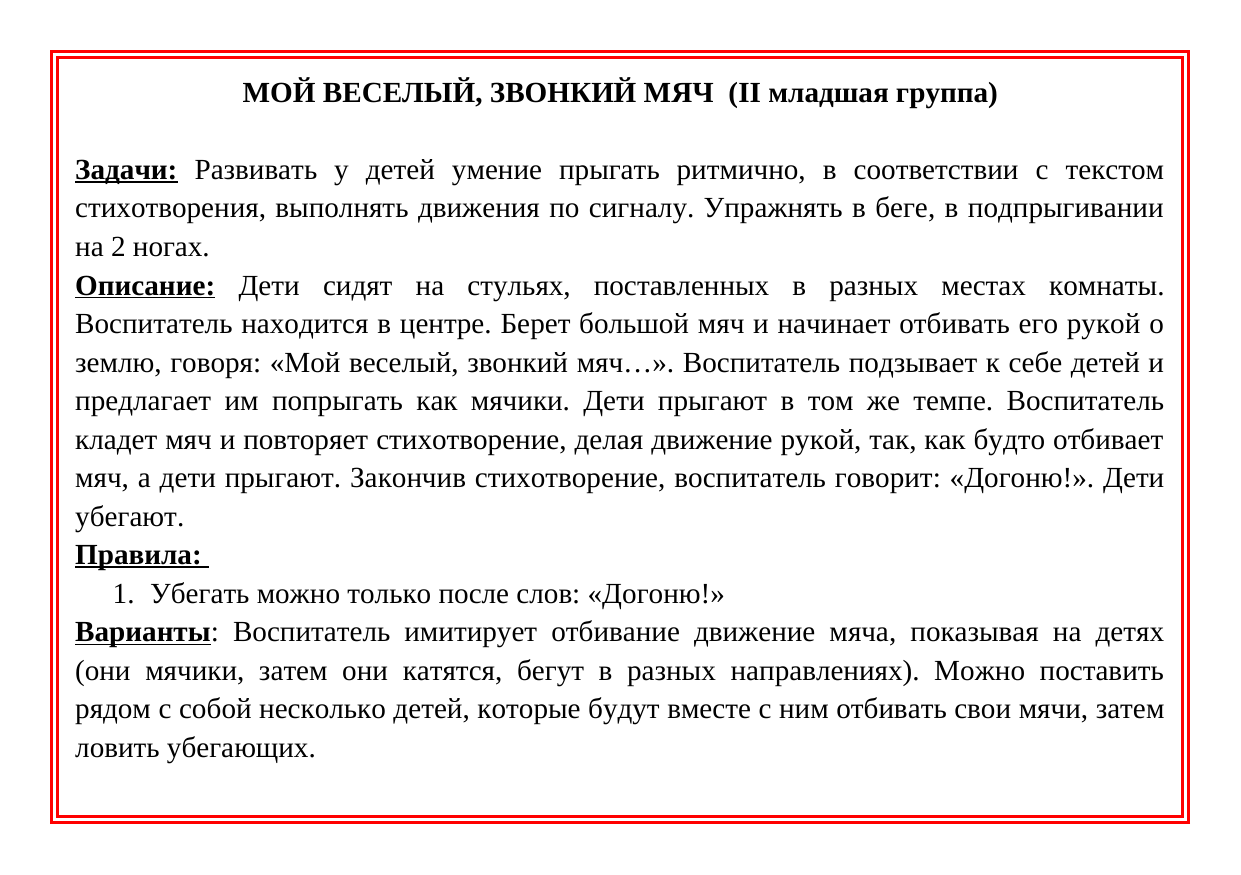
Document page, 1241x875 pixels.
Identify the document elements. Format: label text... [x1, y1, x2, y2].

text Задачи: Развивать у детей умение прыгать ритмично, в соответствии с текстом стихотворения, выполнять движения по сигналу. Упражнять в беге, в подпрыгивании на 2 ногах. [75, 152, 1165, 263]
text Описание: Дети сидят на стульях, поставленных в разных местах комнаты. Воспитатель находится в центре. Берет большой мяч и начинает отбивать его рукой о землю, говоря: «Мой веселый, звонкий мяч…». Воспитатель подзывает к себе детей и предлагает им попрыгать как мячики. Дети прыгают в том же темпе. Воспитатель кладет мяч и повторяет стихотворение, делая движение рукой, так, как будто отбивает мяч, а дети прыгают. Закончив стихотворение, воспитатель говорит: «Догоню!». Дети убегают. [75, 268, 1165, 532]
list Убегать можно только после слов: «Догоню!» [112, 576, 1165, 609]
text Варианты: Воспитатель имитирует отбивание движение мяча, показывая на детях (они мячики, затем они катятся, бегут в разных направлениях). Можно поставить рядом с собой несколько детей, которые будут вместе с ним отбивать свои мячи, затем ловить убегающих. [75, 614, 1165, 764]
text Правила: [75, 537, 1165, 571]
text МОЙ ВЕСЕЛЫЙ, ЗВОНКИЙ МЯЧ (II младшая группа) [75, 75, 1165, 108]
